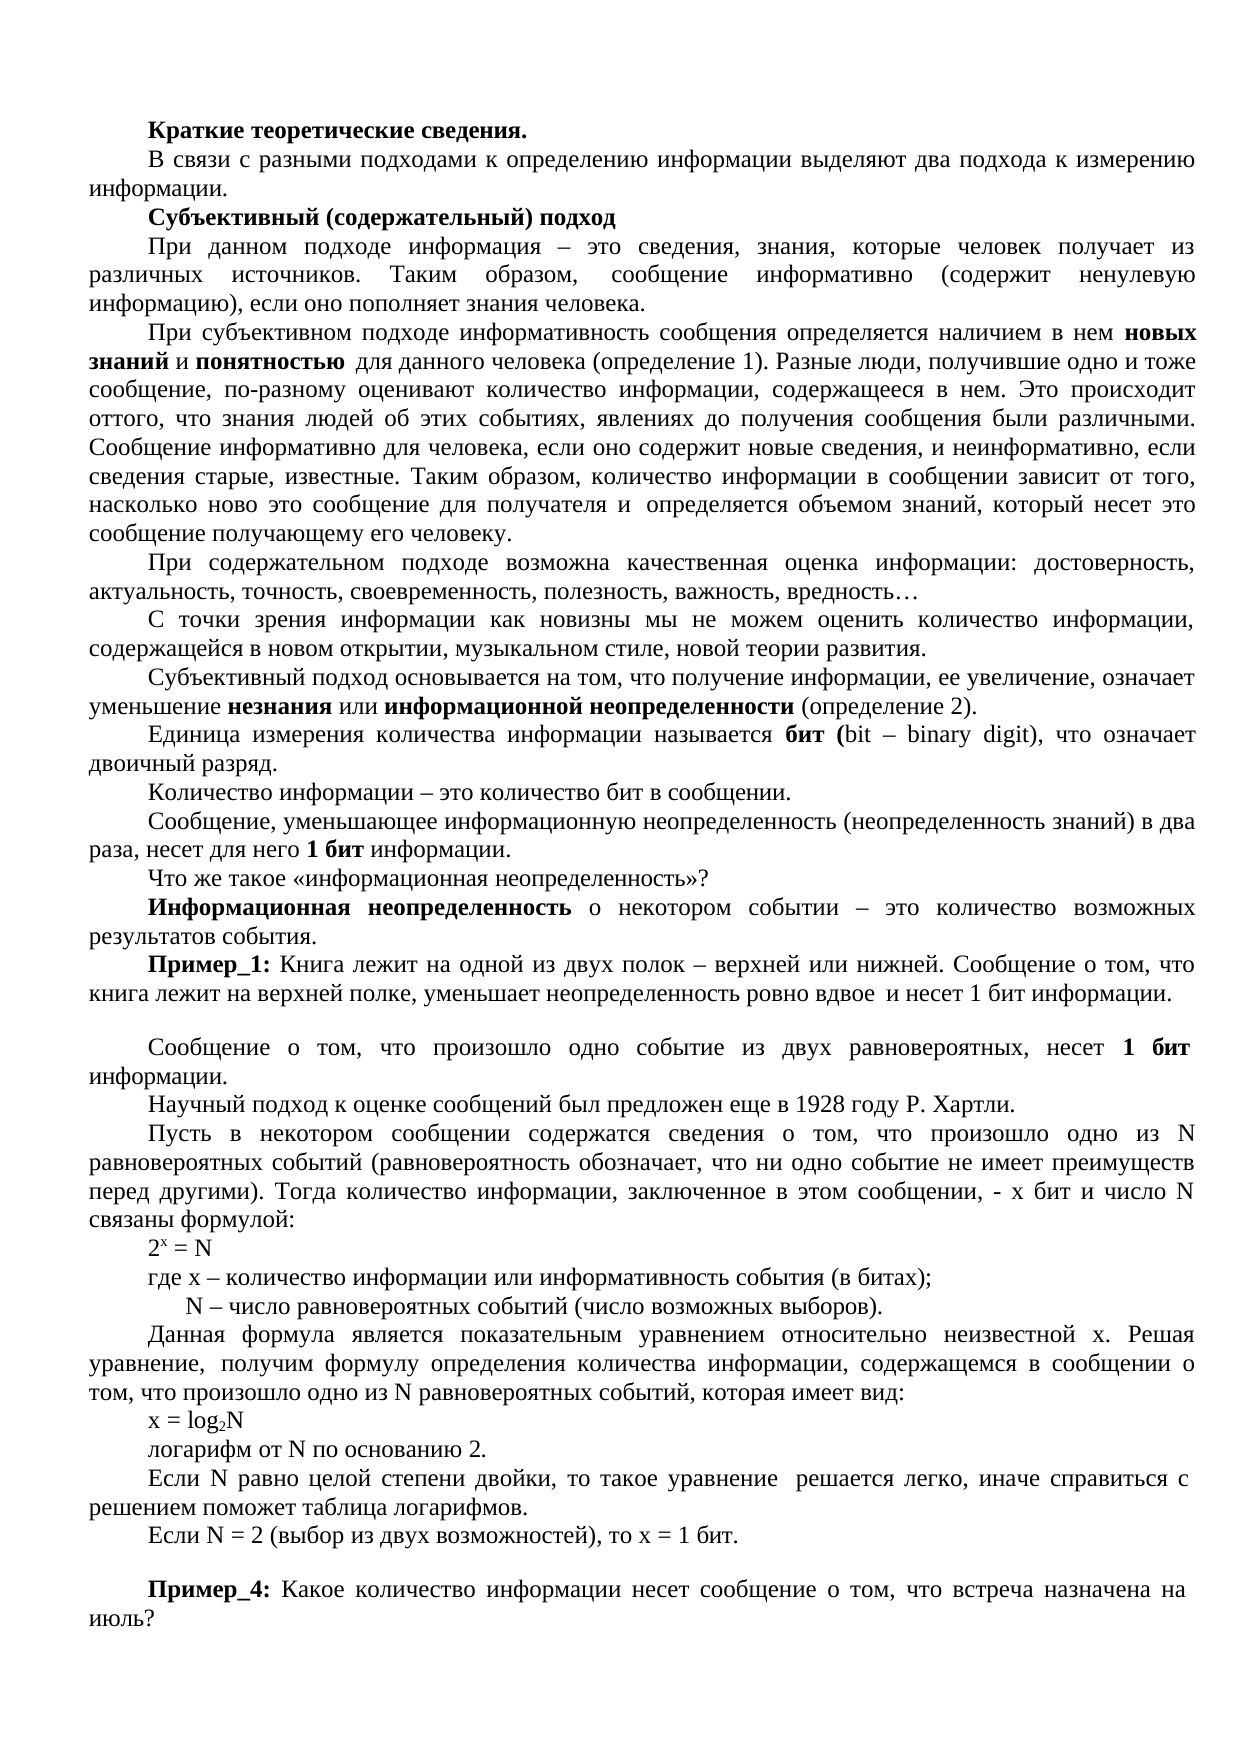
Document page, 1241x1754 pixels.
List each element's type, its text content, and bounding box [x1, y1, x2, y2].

text Информационная неопределенность о некотором событии – это количество возможных результатов события. [89, 892, 1196, 949]
text Субъективный подход основывается на том, что получение информации, ее увеличение, означает уменьшение незнания или информационной неопределенности (определение 2). [89, 662, 1195, 719]
text С точки зрения информации как новизны мы не можем оценить количество информации, содержащейся в новом открытии, музыкальном стиле, новой теории развития. [89, 604, 1196, 662]
text При субъективном подходе информативность сообщения определяется наличием в нем новых знаний и понятностью для данного человека (определение 1). Разные люди, получившие одно и тоже сообщение, по-разному оценивают количество информации, содержащееся в нем. Это происходит оттого, что знания людей об этих событиях, явлениях до получения сообщения были различными. Сообщение информативно для человека, если оно содержит новые сведения, и неинформативно, если сведения старые, известные. Таким образом, количество информации в сообщении зависит от того, насколько ново это сообщение для получателя и определяется объемом знаний, который несет это сообщение получающему его человеку. [89, 317, 1197, 547]
text При содержательном подходе возможна качественная оценка информации: достоверность, актуальность, точность, своевременность, полезность, важность, вредность… [89, 547, 1196, 604]
text B связи с разными подходами к определению информации выделяют два подхода к измерению информации. [89, 144, 1196, 202]
text информации. [89, 1061, 1211, 1089]
text Если N = 2 (выбор из двух возможностей), то x = 1 бит. [148, 1521, 1211, 1549]
text Сообщение, уменьшающее информационную неопределенность (неопределенность знаний) в два раза, несет для него 1 бит информации. [89, 806, 1196, 863]
text Единица измерения количества информации называется бит (bit – binary digit), что означает двоичный разряд. [89, 719, 1196, 777]
text Пример_1: Книга лежит на одной из двух полок – верхней или нижней. Сообщение о том, что книга лежит на верхней полке, уменьшает неопределенность ровно вдвое и несет 1 бит информации. [89, 949, 1196, 1007]
text где x – количество информации или информативность события (в битах); [148, 1262, 1211, 1291]
text Пример_4: Какое количество информации несет сообщение о том, что встреча назначена на июль? [89, 1574, 1211, 1632]
subtitle Субъективный (содержательный) подход [148, 202, 1211, 231]
text Научный подход к оценке сообщений был предложен еще в 1928 году Р. Хартли. [148, 1089, 1211, 1118]
text Количество информации – это количество бит в сообщении. [148, 777, 1211, 806]
text При данном подходе информация – это сведения, знания, которые человек получает из различных источников. Таким образом, сообщение информативно (содержит ненулевую информацию), если оно пополняет знания человека. [89, 231, 1196, 317]
text Сообщение о том, что произошло одно событие из двух равновероятных, несет 1 бит [148, 1032, 1211, 1061]
text Пусть в некотором сообщении содержатся сведения о том, что произошло одно из N равновероятных событий (равновероятность обозначает, что ни одно событие не имеет преимуществ перед другими). Тогда количество информации, заключенное в этом сообщении, - x бит и число N связаны формулой: [89, 1118, 1196, 1233]
text Что же такое «информационная неопределенность»? [148, 863, 1211, 892]
text Данная формула является показательным уравнением относительно неизвестной x. Решая уравнение, получим формулу определения количества информации, содержащемся в сообщении о том, что произошло одно из N равновероятных событий, которая имеет вид: [89, 1319, 1196, 1406]
text N – число равновероятных событий (число возможных выборов). [185, 1291, 1211, 1319]
text логарифм от N по основанию 2. [148, 1434, 1211, 1463]
text 2x = N [148, 1233, 1211, 1262]
subtitle Краткие теоретические сведения. [148, 116, 1211, 144]
text x = log2N [148, 1406, 1211, 1434]
text Если N равно целой степени двойки, то такое уравнение решается легко, иначе справиться с решением поможет таблица логарифмов. [89, 1463, 1211, 1521]
